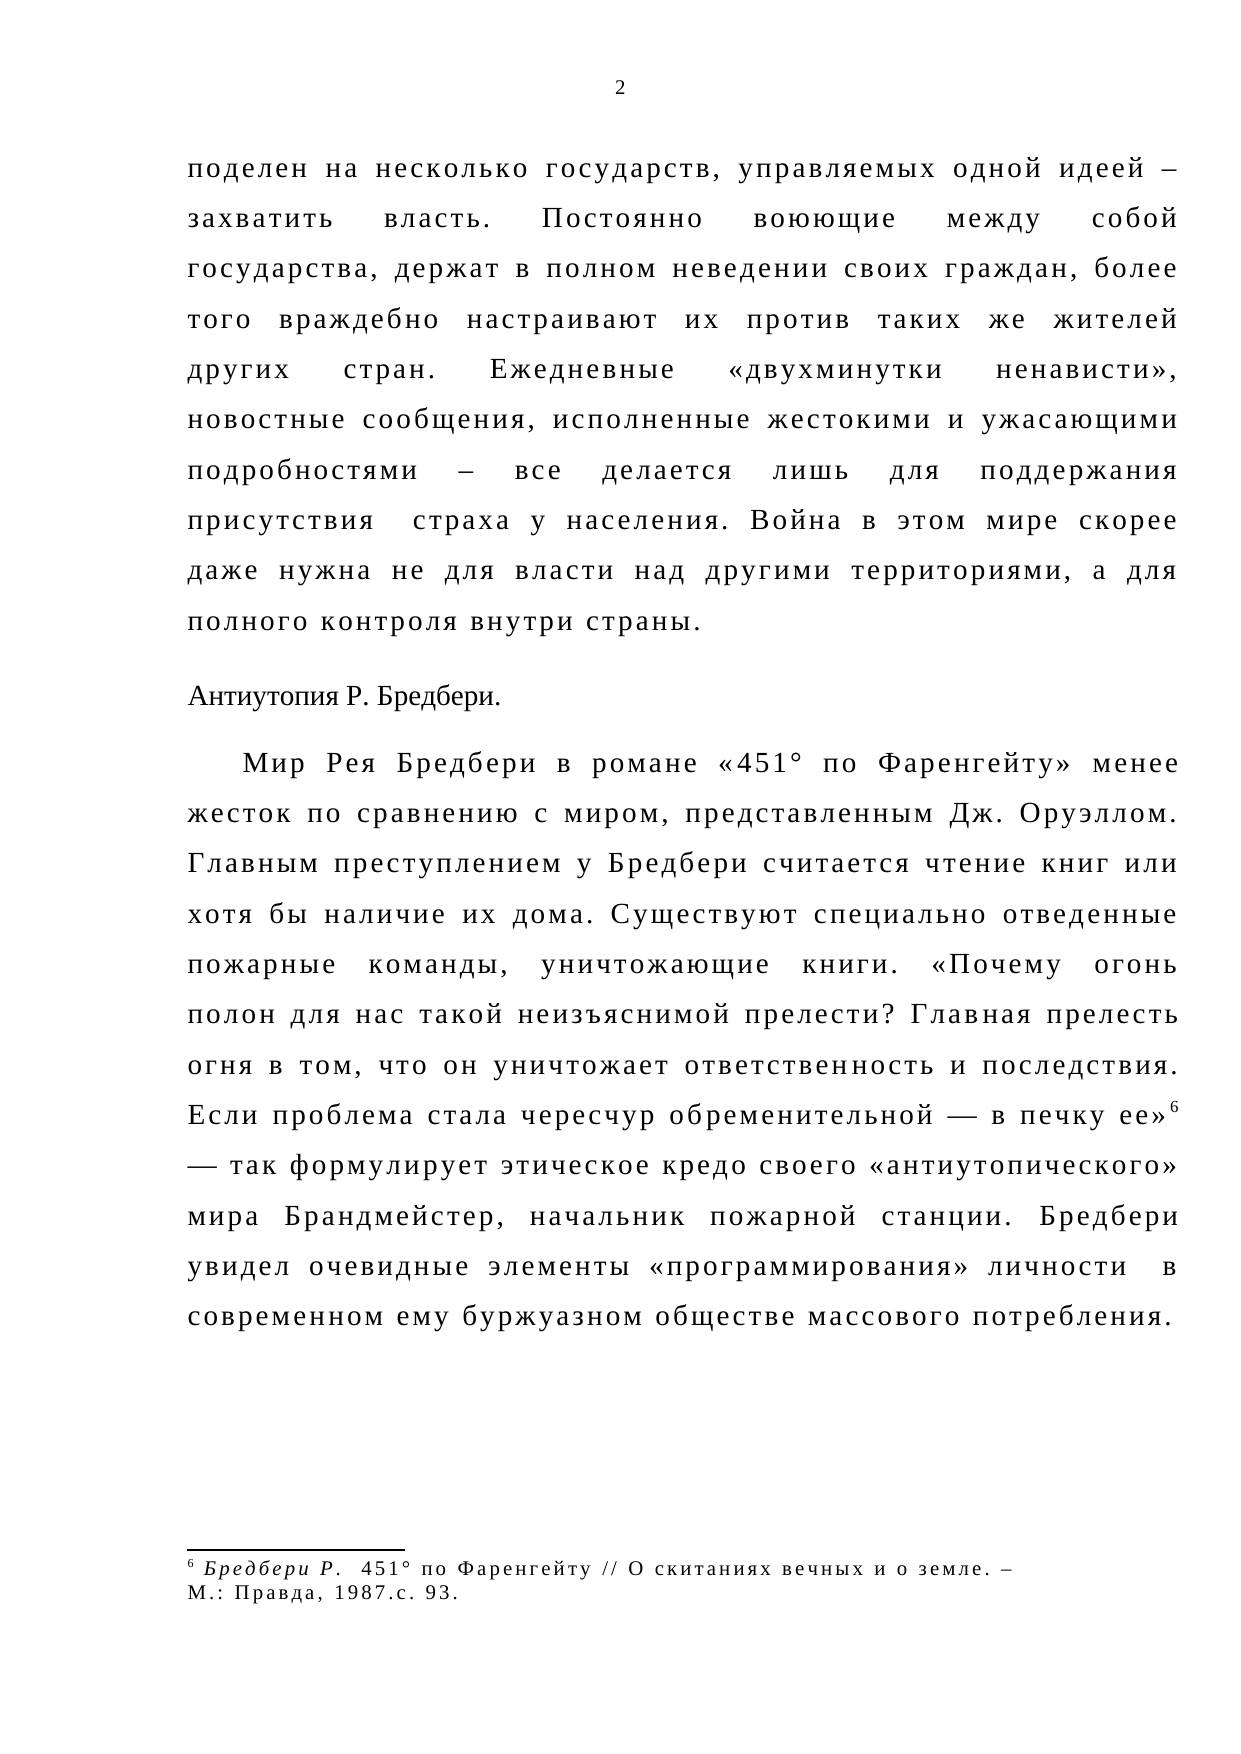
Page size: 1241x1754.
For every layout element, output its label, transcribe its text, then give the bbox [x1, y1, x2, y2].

text Мир Рея Бредбери в романе «451° по Фаренгейту» менее жесток по сравнению с миром, представленным Дж. Оруэллом. Главным преступлением у Бредбери считается чтение книг или хотя бы наличие их дома. Существуют специально отведенные пожарные команды, уничтожающие книги. «Почему огонь полон для нас такой неизъяснимой прелести? Главная прелесть огня в том, что он уничтожает ответственность и последствия. Если проблема стала чересчур обременительной — в печку ее» — так формулирует этическое кредо своего «антиутопического» мира Брандмейстер, начальник пожарной станции. Бредбери увидел очевидные элементы «программирования» личности в современном ему буржуазном обществе массового потребления. [187, 745, 1178, 1332]
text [187, 150, 1178, 636]
text Антиутопия Р. Бредбери. [187, 678, 1053, 712]
